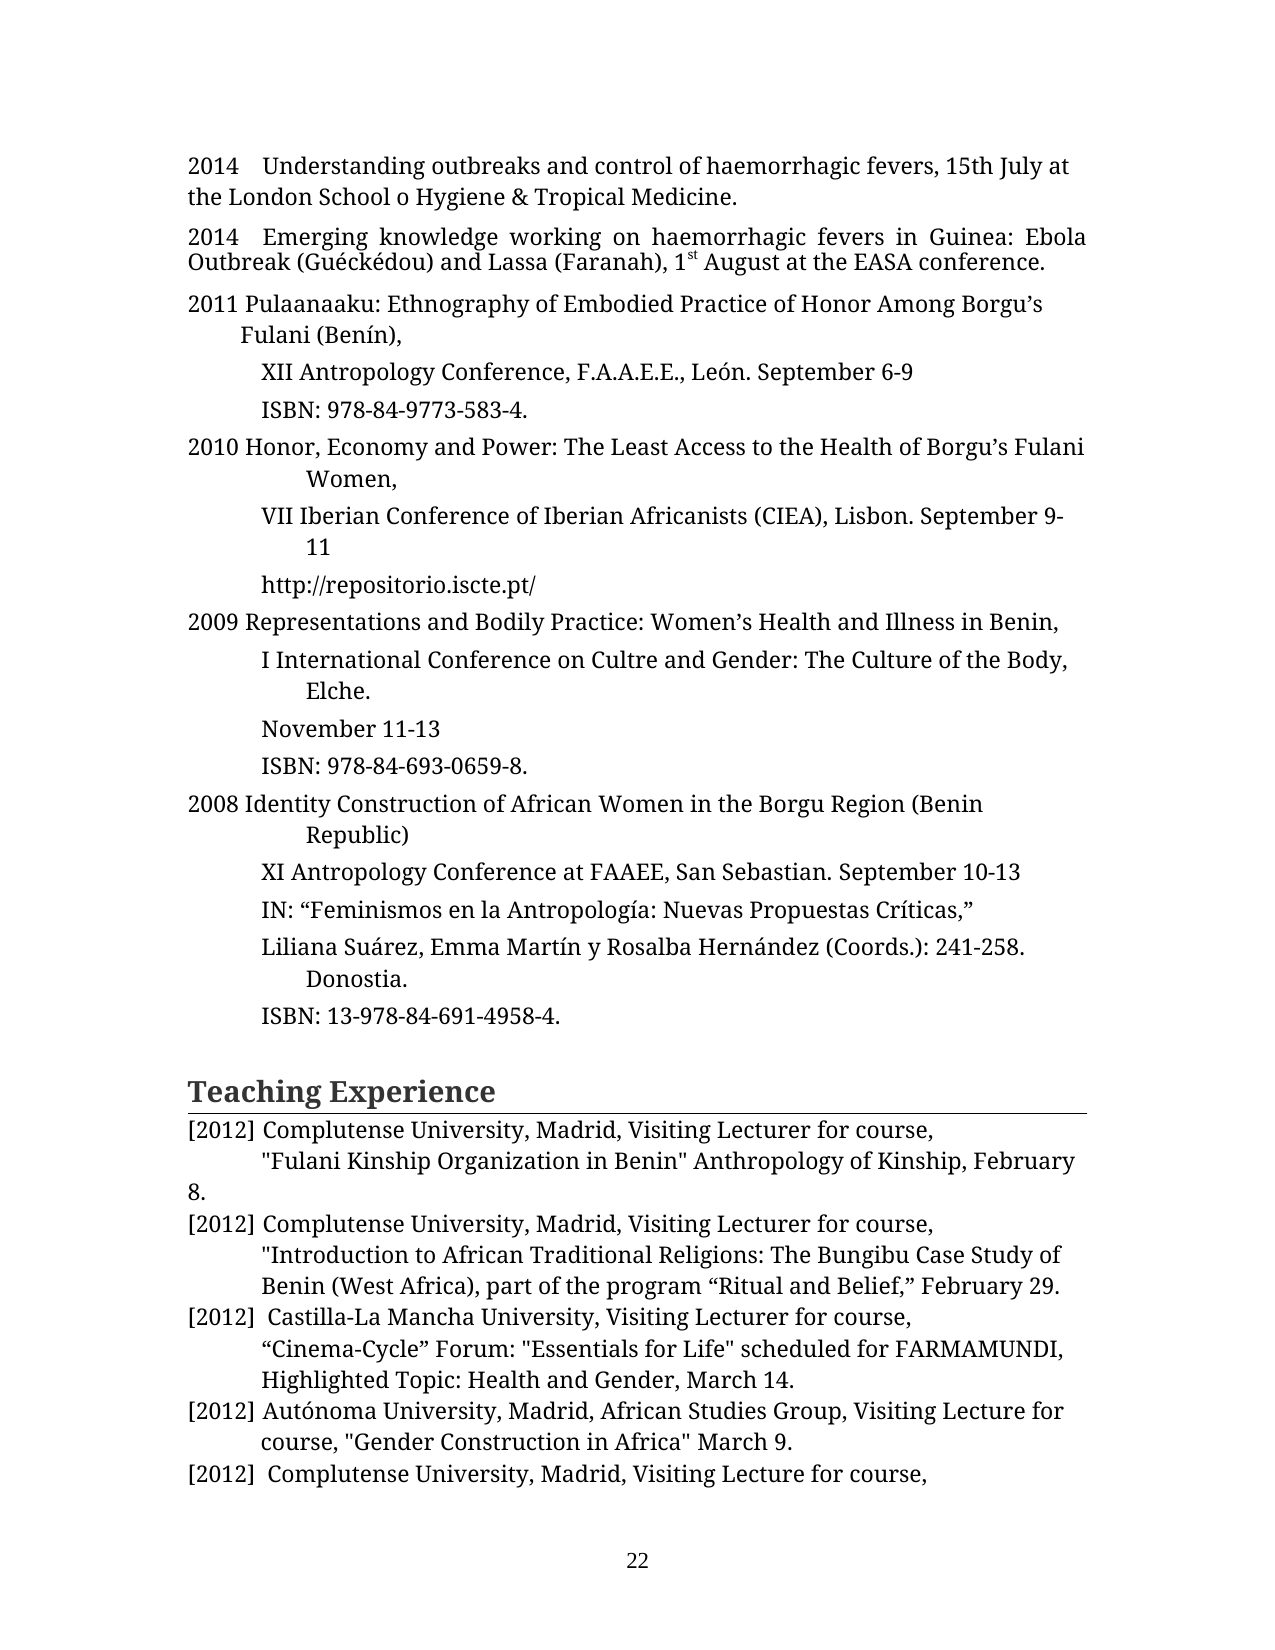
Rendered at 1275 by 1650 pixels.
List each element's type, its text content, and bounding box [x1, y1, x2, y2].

text VII Iberian Conference of Iberian Africanists (CIEA), Lisbon. September 9-11 [261, 500, 1087, 562]
text [2012] Complutense University, Madrid, Visiting Lecturer for course, [187, 1114, 1087, 1145]
text ISBN: 978-84-693-0659-8. [261, 750, 1087, 781]
text Liliana Suárez, Emma Martín y Rosalba Hernández (Coords.): 241-258. Donostia. [261, 931, 1087, 994]
text 2011 Pulaanaaku: Ethnography of Embodied Practice of Honor Among Borgu’s Fulani (Benín), [187, 287, 1087, 350]
text [2012] Autónoma University, Madrid, African Studies Group, Visiting Lecture for course, "Gender Construction in Africa" March 9. [187, 1395, 1087, 1457]
text November 11-13 [261, 712, 1087, 744]
text ISBN: 13-978-84-691-4958-4. [187, 1000, 1087, 1031]
text "Fulani Kinship Organization in Benin" Anthropology of Kinship, February 8. [187, 1145, 1087, 1207]
text IN: “Feminismos en la Antropología: Nuevas Propuestas Críticas,” [261, 894, 1087, 925]
text 2010 Honor, Economy and Power: The Least Access to the Health of Borgu’s Fulani Women, [187, 431, 1087, 494]
text 2009 Representations and Bodily Practice: Women’s Health and Illness in Benin, [187, 606, 1087, 637]
text [2012] Castilla-La Mancha University, Visiting Lecturer for course, [187, 1301, 1087, 1332]
text 2008 Identity Construction of African Women in the Borgu Region (Benin Republic) [187, 787, 1087, 850]
text I International Conference on Cultre and Gender: The Culture of the Body, Elche. [261, 644, 1087, 706]
text Teaching Experience [187, 1071, 1087, 1114]
text http://repositorio.iscte.pt/ [261, 569, 1087, 600]
text [2012] Complutense University, Madrid, Visiting Lecture for course, [187, 1457, 1087, 1489]
text XI Antropology Conference at FAAEE, San Sebastian. September 10-13 [261, 856, 1087, 887]
text [2012] Complutense University, Madrid, Visiting Lecturer for course, [187, 1207, 1087, 1239]
text ISBN: 978-84-9773-583-4. [261, 394, 1087, 425]
text 2014 Understanding outbreaks and control of haemorrhagic fevers, 15th July at the London School o Hygiene & Tropical Medicine. [187, 150, 1087, 212]
text “Cinema-Cycle” Forum: "Essentials for Life" scheduled for FARMAMUNDI, Highlighted Topic: Health and Gender, March 14. [261, 1332, 1087, 1395]
text "Introduction to African Traditional Religions: The Bungibu Case Study of Benin (West Africa), part of the program “Ritual and Belief,” February 29. [261, 1239, 1087, 1301]
text 2014 Emerging knowledge working on haemorrhagic fevers in Guinea: Ebola Outbreak (Guéckédou) and Lassa (Faranah), 1st August at the EASA conference. [187, 225, 1087, 275]
text XII Antropology Conference, F.A.A.E.E., León. September 6-9 [261, 356, 1087, 387]
